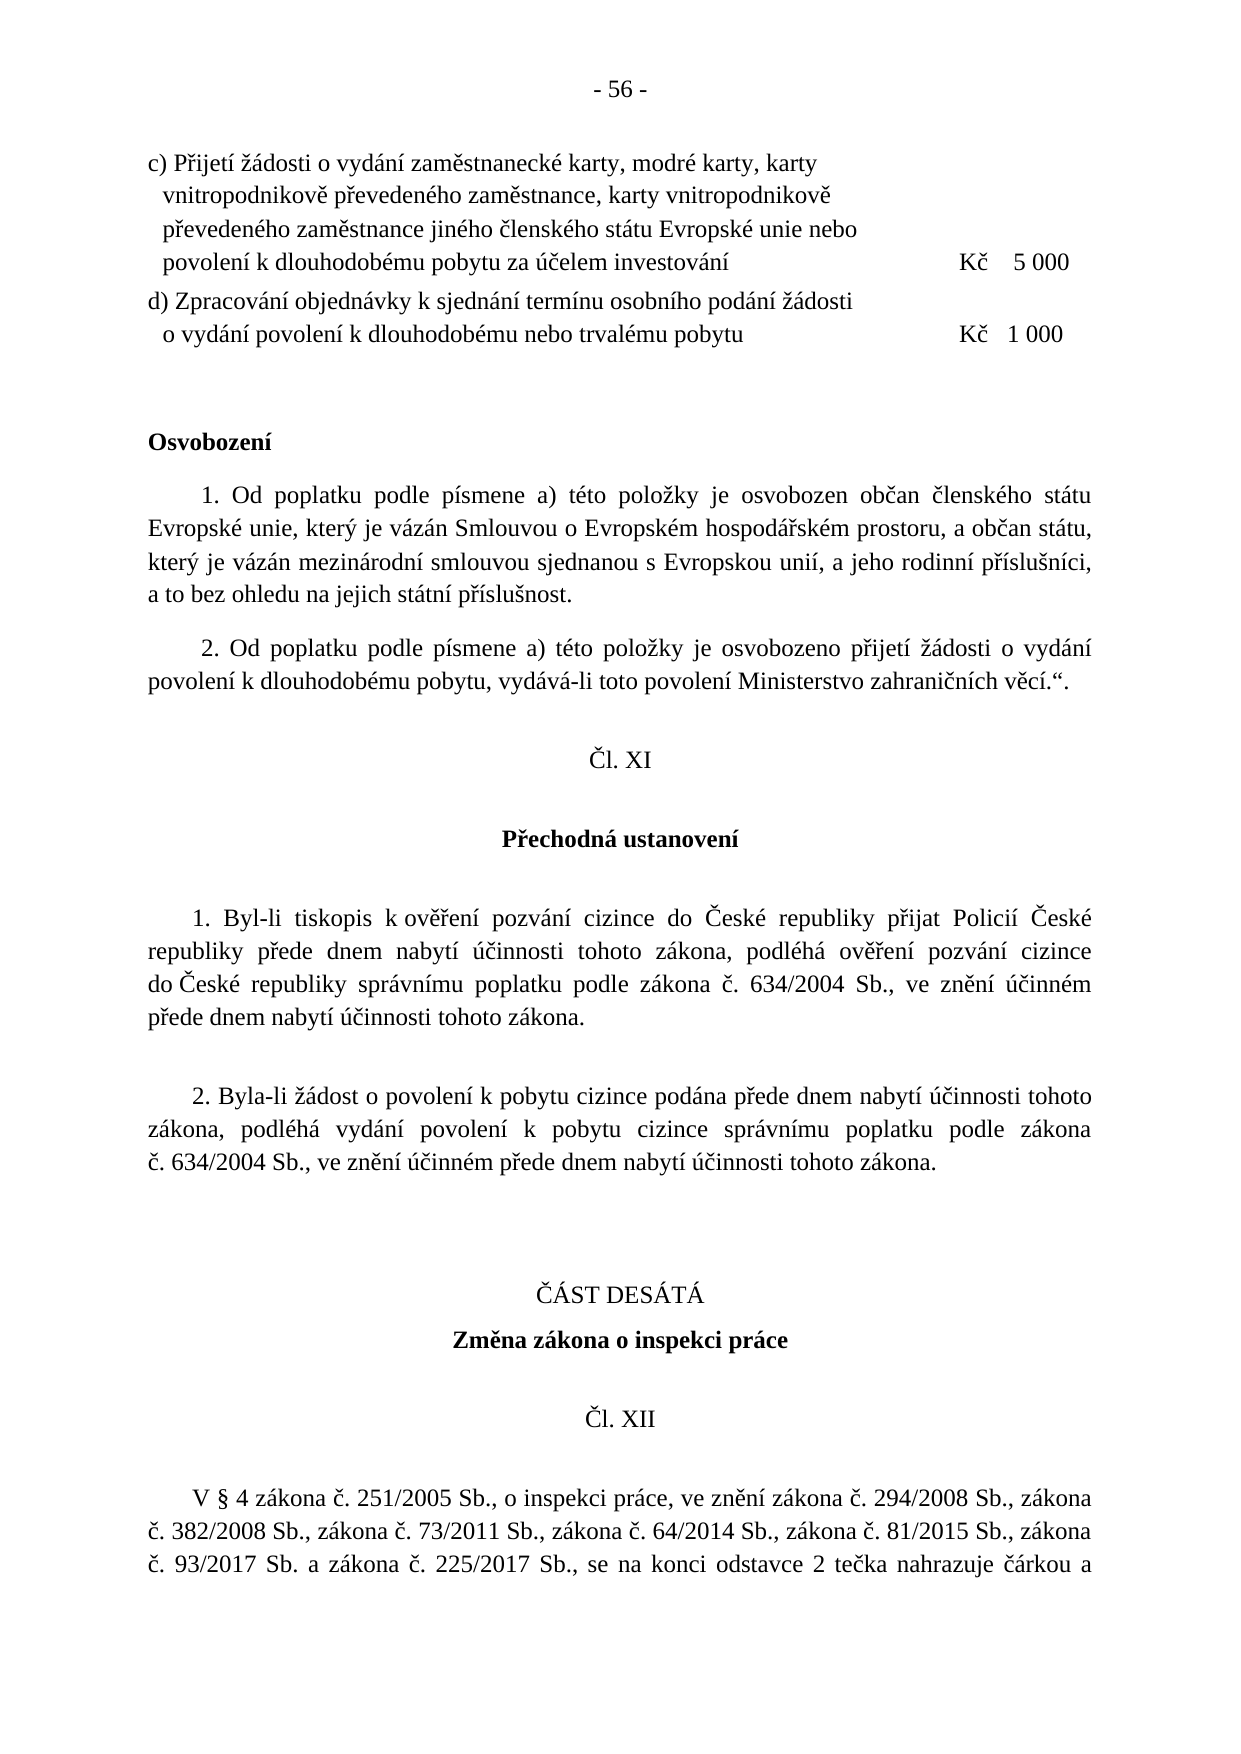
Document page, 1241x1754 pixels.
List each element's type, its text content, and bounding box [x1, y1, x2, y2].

text Změna zákona o inspekci práce [148, 1325, 1093, 1354]
text 1. Od poplatku podle písmene a) této položky je osvobozen občan členského státu Evropské unie, který je vázán Smlouvou o Evropském hospodářském prostoru, a občan státu, který je vázán mezinárodní smlouvou sjednanou s Evropskou unií, a jeho rodinní příslušníci, a to bez ohledu na jejich státní příslušnost. [148, 481, 1093, 608]
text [148, 1483, 1093, 1578]
text Přechodná ustanovení [148, 824, 1093, 853]
text 2. Byla-li žádost o povolení k pobytu cizince podána přede dnem nabytí účinnosti tohoto zákona, podléhá vydání povolení k pobytu cizince správnímu poplatku podle zákona č. 634/2004 Sb., ve znění účinném přede dnem nabytí účinnosti tohoto zákona. [148, 1081, 1093, 1176]
text Čl. XI [148, 745, 1093, 774]
text 1. Byl-li tiskopis k ověření pozvání cizince do České republiky přijat Policií České republiky přede dnem nabytí účinnosti tohoto zákona, podléhá ověření pozvání cizince do České republiky správnímu poplatku podle zákona č. 634/2004 Sb., ve znění účinném přede dnem nabytí účinnosti tohoto zákona. [148, 903, 1093, 1031]
text 2. Od poplatku podle písmene a) této položky je osvobozeno přijetí žádosti o vydání povolení k dlouhodobému pobytu, vydává-li toto povolení Ministerstvo zahraničních věcí.“. [148, 633, 1093, 695]
text d) Zpracování objednávky k sjednání termínu osobního podání žádosti o vydání povolení k dlouhodobému nebo trvalému pobytu Kč 1 000 [148, 286, 1093, 348]
text c) Přijetí žádosti o vydání zaměstnanecké karty, modré karty, karty vnitropodnikově převedeného zaměstnance, karty vnitropodnikově převedeného zaměstnance jiného členského státu Evropské unie nebo povolení k dlouhodobému pobytu za účelem investování Kč 5 000 [148, 148, 1093, 275]
text Osvobození [148, 427, 1093, 455]
text Čl. XII [148, 1404, 1093, 1433]
text ČÁST DESÁTÁ [148, 1280, 1093, 1308]
